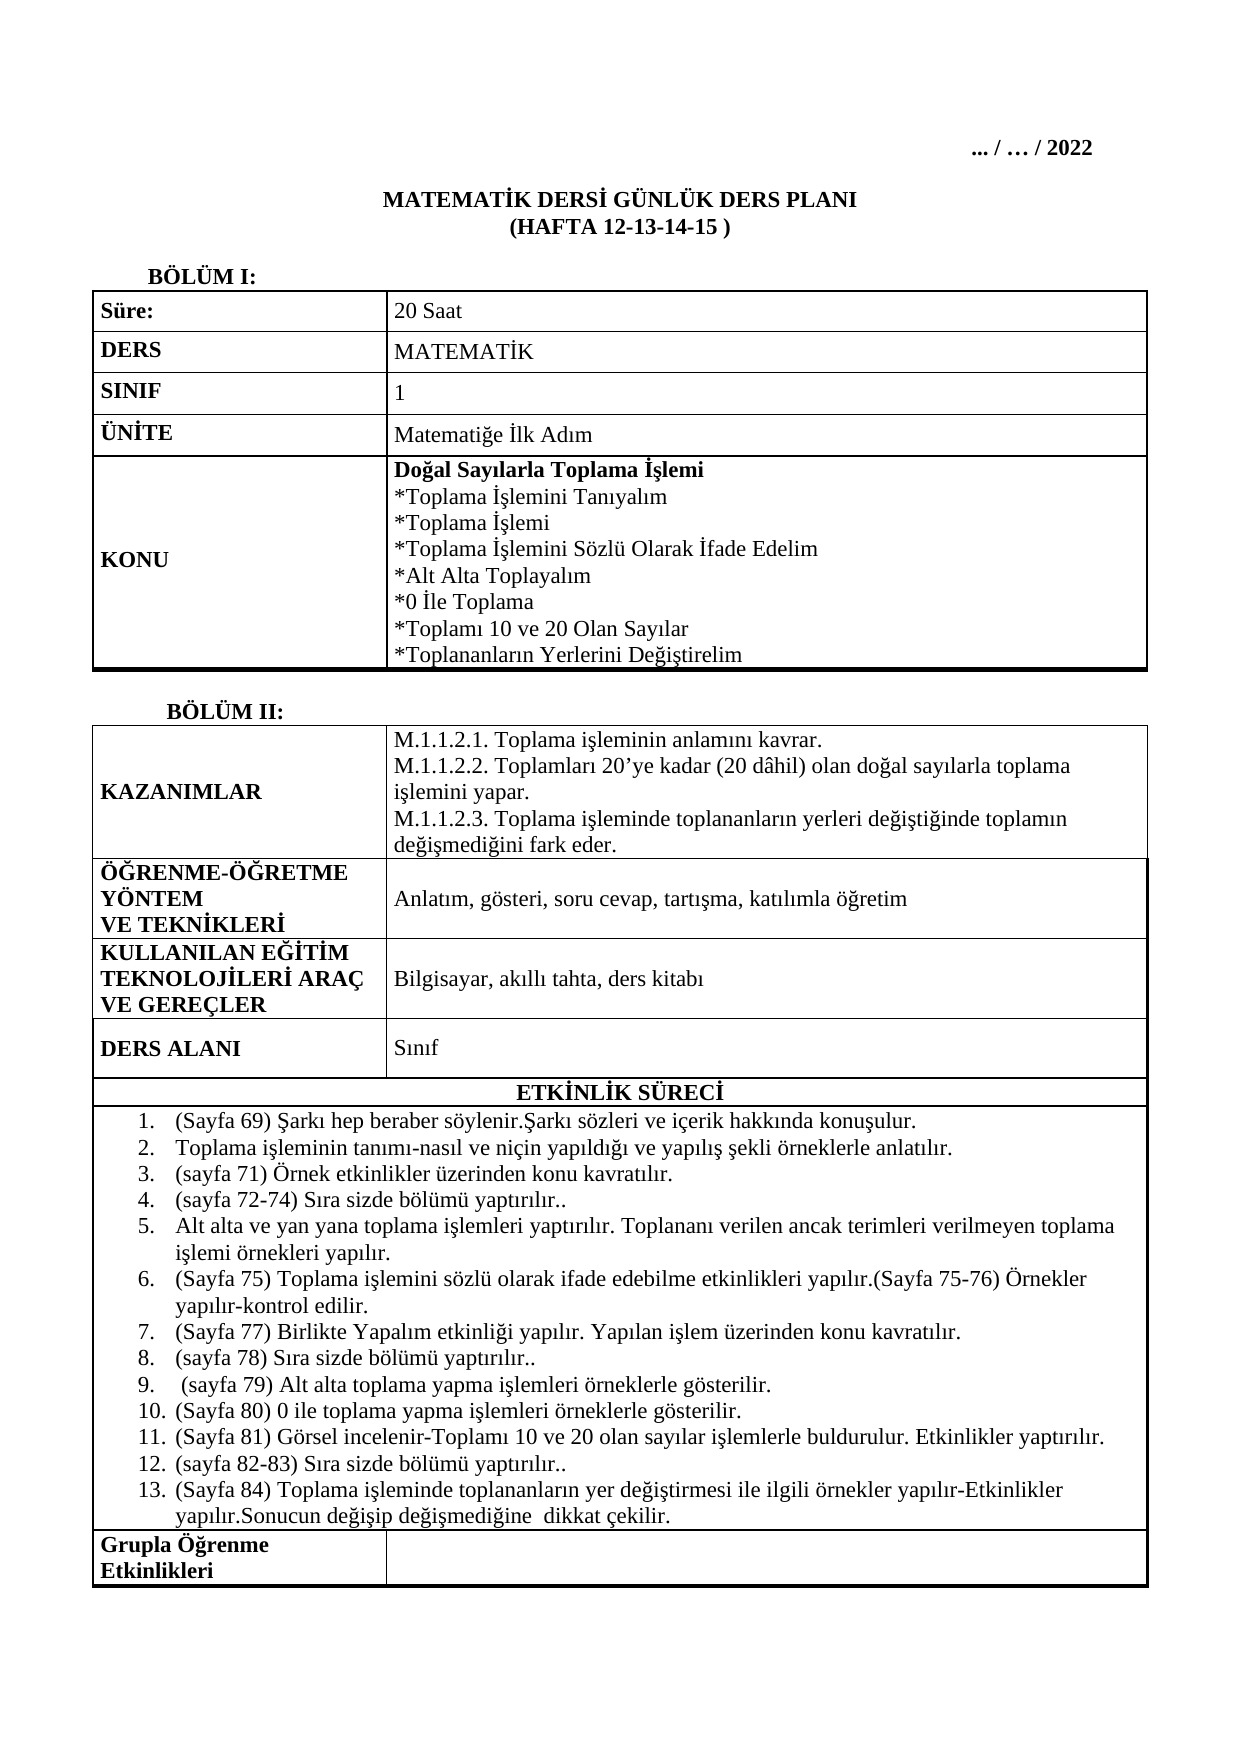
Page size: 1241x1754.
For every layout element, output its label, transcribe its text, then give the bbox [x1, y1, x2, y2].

table_cell Anlatım, gösteri, soru cevap, tartışma, katılımla öğretim [387, 859, 1146, 938]
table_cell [94, 1531, 386, 1584]
table_cell Matematiğe İlk Adım [388, 415, 1146, 455]
text BÖLÜM II: [148, 698, 1093, 725]
table_cell Doğal Sayılarla Toplama İşlemi *Toplama İşlemini Tanıyalım *Toplama İşlemi *Toplama İşlemini Sözlü Olarak İfade Edelim *Alt Alta Toplayalım *0 İle Toplama *Toplamı 10 ve 20 Olan Sayılar *Toplananların Yerlerini Değiştirelim [388, 457, 1146, 667]
table_cell SINIF [94, 373, 386, 413]
table_cell MATEMATİK [388, 332, 1146, 372]
table_cell ETKİNLİK SÜRECİ [94, 1079, 1146, 1105]
text MATEMATİK DERSİ GÜNLÜK DERS PLANI [148, 186, 1093, 213]
table_cell DERS [94, 332, 386, 372]
table_header M.1.1.2.1. Toplama işleminin anlamını kavrar. M.1.1.2.2. Toplamları 20’ye kadar (20 dâhil) olan doğal sayılarla toplama işlemini yapar. M.1.1.2.3. Toplama işleminde toplananların yerleri değiştiğinde toplamın değişmediğini fark eder. [387, 726, 1147, 857]
table_cell [387, 1531, 1146, 1584]
table_cell (Sayfa 69) Şarkı hep beraber söylenir.Şarkı sözleri ve içerik hakkında konuşulur. Toplama işleminin tanımı-nasıl ve niçin yapıldığı ve yapılış şekli örneklerle anlatılır. (sayfa 71) Örnek etkinlikler üzerinden konu kavratılır. (sayfa 72-74) Sıra sizde bölümü yaptırılır.. Alt alta ve yan yana toplama işlemleri yaptırılır. Toplananı verilen ancak terimleri verilmeyen toplama işlemi örnekleri yapılır. (Sayfa 75) Toplama işlemini sözlü olarak ifade edebilme etkinlikleri yapılır.(Sayfa 75-76) Örnekler yapılır-kontrol edilir. (Sayfa 77) Birlikte Yapalım etkinliği yapılır. Yapılan işlem üzerinden konu kavratılır. (sayfa 78) Sıra sizde bölümü yaptırılır.. (sayfa 79) Alt alta toplama yapma işlemleri örneklerle gösterilir. (Sayfa 80) 0 ile toplama yapma işlemleri örneklerle gösterilir. (Sayfa 81) Görsel incelenir-Toplamı 10 ve 20 olan sayılar işlemlerle buldurulur. Etkinlikler yaptırılır. (sayfa 82-83) Sıra sizde bölümü yaptırılır.. (Sayfa 84) Toplama işleminde toplananların yer değiştirmesi ile ilgili örnekler yapılır-Etkinlikler yapılır.Sonucun değişip değişmediğine dikkat çekilir. [94, 1107, 1146, 1529]
table_cell Bilgisayar, akıllı tahta, ders kitabı [387, 939, 1146, 1018]
table_cell 1 [388, 373, 1146, 413]
text BÖLÜM I: [148, 263, 1093, 289]
table_cell ÜNİTE [94, 415, 386, 455]
table_cell ÖĞRENME-ÖĞRETME YÖNTEM VE TEKNİKLERİ [93, 859, 386, 938]
table_header Süre: [94, 292, 386, 331]
table_cell Sınıf [387, 1019, 1146, 1077]
table_cell KULLANILAN EĞİTİM TEKNOLOJİLERİ ARAÇ VE GEREÇLER [93, 939, 386, 1018]
table_cell KONU [94, 457, 386, 667]
table_header KAZANIMLAR [93, 726, 386, 857]
text (HAFTA 12-13-14-15 ) [148, 213, 1093, 239]
table_cell DERS ALANI [94, 1019, 386, 1077]
text ... / … / 2022 [148, 134, 1093, 160]
table_header 20 Saat [388, 292, 1146, 331]
